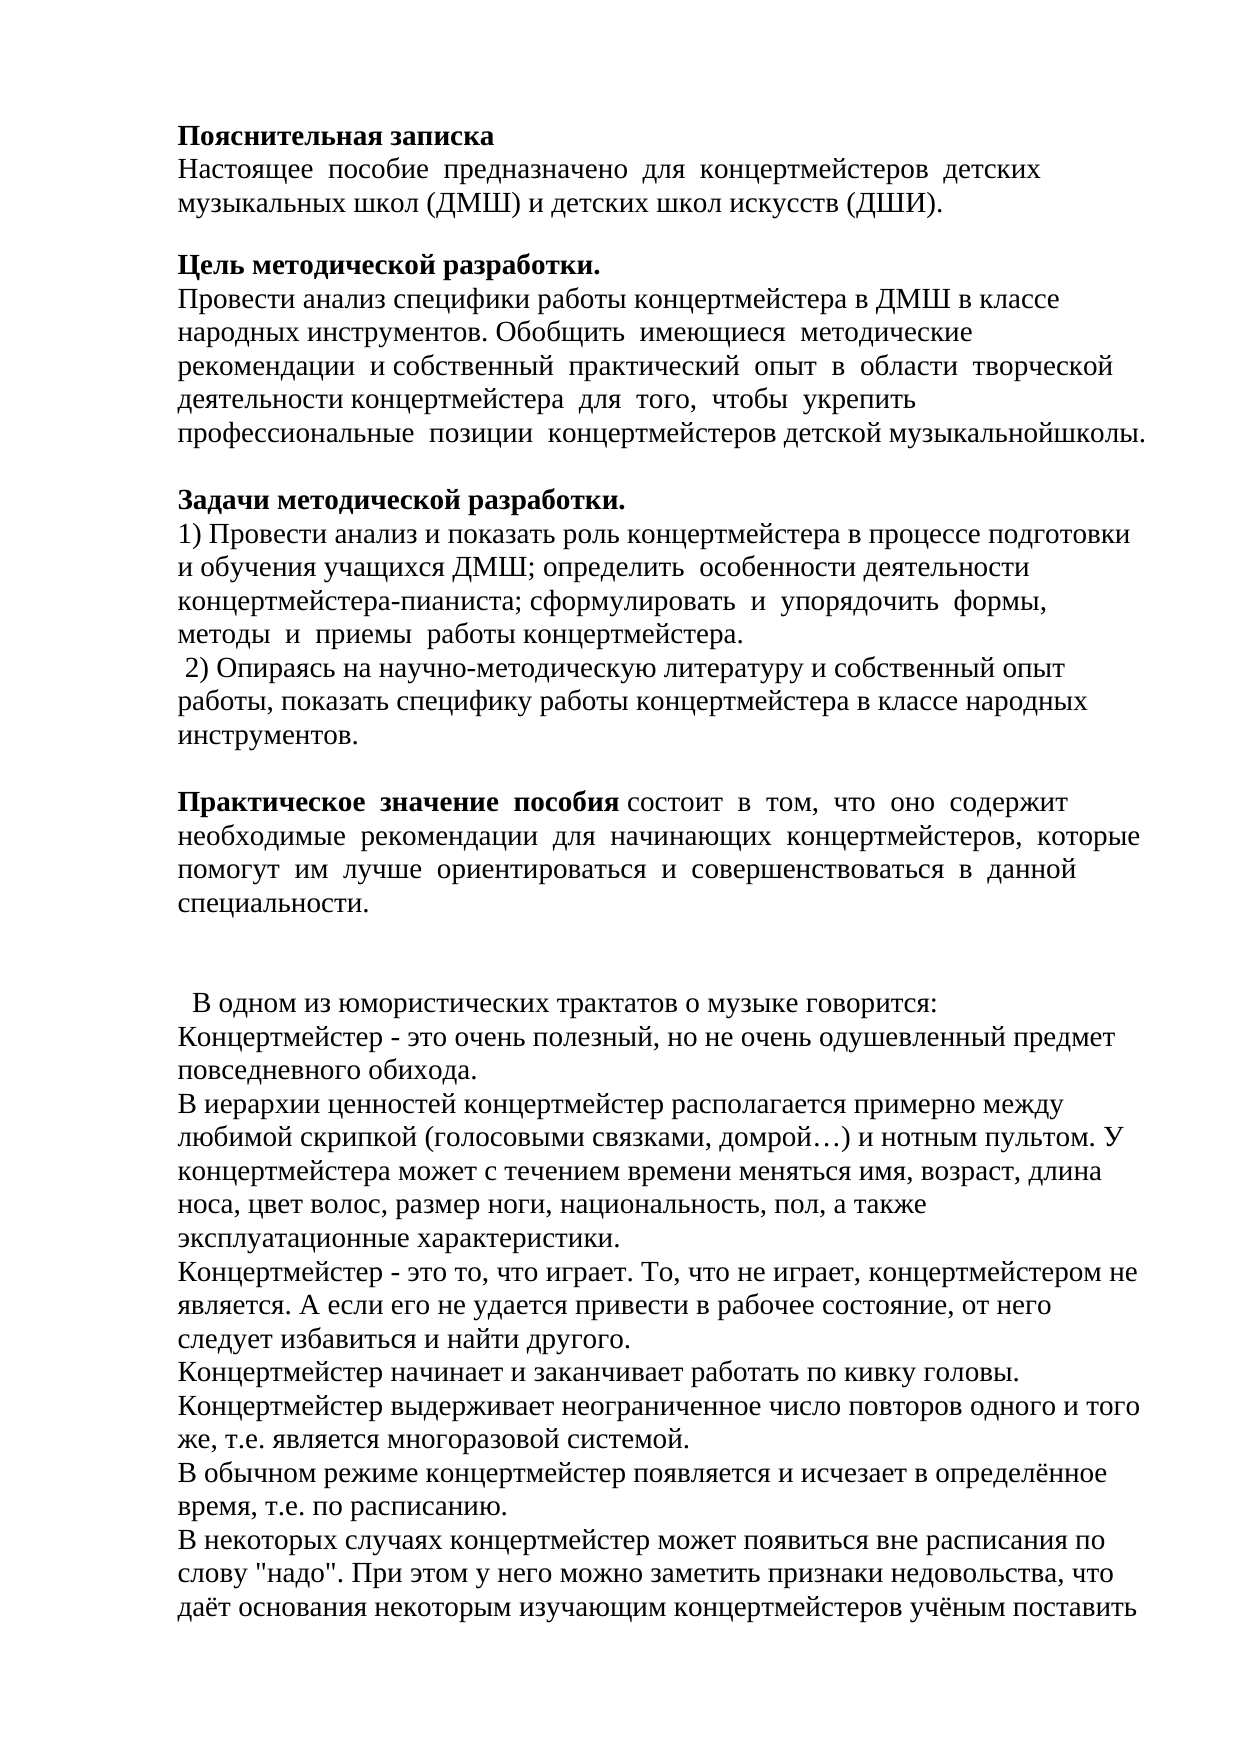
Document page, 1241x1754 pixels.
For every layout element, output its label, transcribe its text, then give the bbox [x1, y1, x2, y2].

text Задачи методической разработки. [177, 482, 1152, 516]
text 2) Опираясь на научно-методическую литературу и собственный опыт работы, показать специфику работы концертмейстера в классе народных инструментов. [177, 650, 1152, 751]
text Пояснительная записка [177, 118, 1152, 152]
text 1) Провести анализ и показать роль концертмейстера в процессе подготовки и обучения учащихся ДМШ; определить особенности деятельности концертмейстера-пианиста; сформулировать и упорядочить формы, методы и приемы работы концертмейстера. [177, 516, 1152, 650]
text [177, 985, 1152, 1623]
text Настоящее пособие предназначено для концертмейстеров детских музыкальных школ (ДМШ) и детских школ искусств (ДШИ). [177, 152, 1152, 219]
text Провести анализ специфики работы концертмейстера в ДМШ в классе народных инструментов. Обобщить имеющиеся методические рекомендации и собственный практический опыт в области творческой деятельности концертмейстера для того, чтобы укрепить профессиональные позиции концертмейстеров детской музыкальнойшколы. [177, 281, 1152, 449]
text Практическое значение пособия состоит в том, что оно содержит необходимые рекомендации для начинающих концертмейстеров, которые помогут им лучше ориентироваться и совершенствоваться в данной специальности. [177, 784, 1152, 918]
text Цель методической разработки. [177, 247, 1152, 281]
